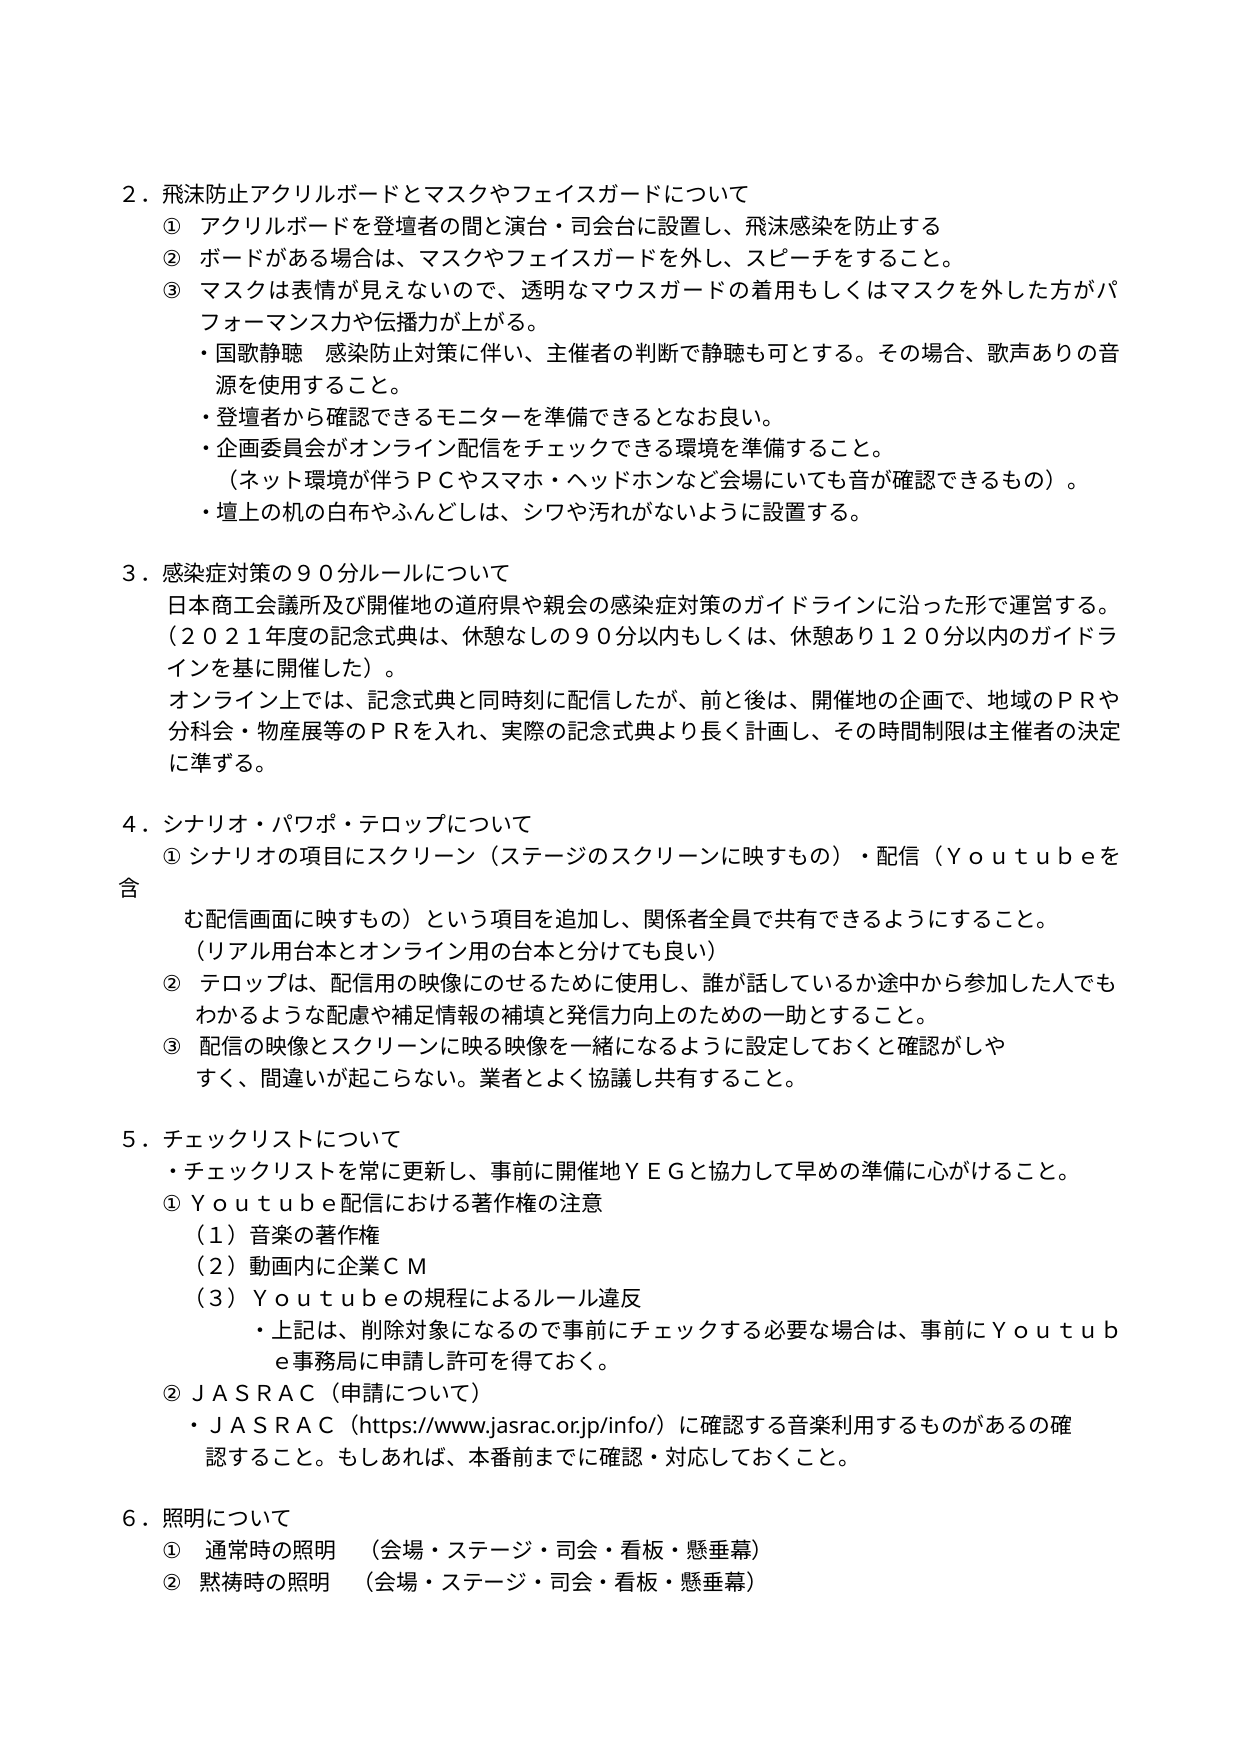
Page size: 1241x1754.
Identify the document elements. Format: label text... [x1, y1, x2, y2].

text インを基に開催した）。 [156, 651, 1122, 683]
list 黙祷時の照明 （会場・ステージ・司会・看板・懸垂幕） [162, 1564, 1122, 1596]
text 日本商工会議所及び開催地の道府県や親会の感染症対策のガイドラインに沿った形で運営する。（２０２１年度の記念式典は、休憩なしの９０分以内もしくは、休憩あり１２０分以内のガイドラ [156, 588, 1122, 651]
text 認すること。もしあれば、本番前までに確認・対応しておくこと。 [162, 1439, 1122, 1471]
list マスクは表情が見えないので、透明なマウスガードの着用もしくはマスクを外した方がパフォーマンス力や伝播力が上がる。 [162, 273, 1122, 336]
text ４．シナリオ・パワポ・テロップについて [118, 807, 1122, 839]
text ② ＪＡＳＲＡＣ（申請について） [118, 1376, 1122, 1408]
text む配信画面に映すもの）という項目を追加し、関係者全員で共有できるようにすること。 [118, 902, 1122, 934]
list 通常時の照明 （会場・ステージ・司会・看板・懸垂幕） [162, 1533, 1122, 1564]
text ・上記は、削除対象になるので事前にチェックする必要な場合は、事前にＹｏｕｔｕｂｅ事務局に申請し許可を得ておく。 [249, 1313, 1122, 1376]
text ５．チェックリストについて [118, 1122, 1122, 1154]
text ・チェックリストを常に更新し、事前に開催地ＹＥＧと協力して早めの準備に心がけること。 [118, 1154, 1122, 1186]
text ・企画委員会がオンライン配信をチェックできる環境を準備すること。 [118, 431, 1122, 463]
text ① Ｙｏｕｔｕｂｅ配信における著作権の注意 [118, 1186, 1122, 1218]
list ボードがある場合は、マスクやフェイスガードを外し、スピーチをすること。 [162, 241, 1122, 273]
text わかるような配慮や補足情報の補填と発信力向上のための一助とすること。 [162, 998, 1122, 1029]
text ３．感染症対策の９０分ルールについて [118, 556, 1122, 588]
text オンライン上では、記念式典と同時刻に配信したが、前と後は、開催地の企画で、地域のＰＲや分科会・物産展等のＰＲを入れ、実際の記念式典より長く計画し、その時間制限は主催者の決定に準ずる。 [168, 683, 1122, 778]
text ・登壇者から確認できるモニターを準備できるとなお良い。 [118, 399, 1122, 431]
text ・壇上の机の白布やふんどしは、シワや汚れがないように設置する。 [118, 494, 1122, 526]
text （２）動画内に企業ＣМ [118, 1249, 1122, 1281]
text （１）音楽の著作権 [118, 1218, 1122, 1249]
list アクリルボードを登壇者の間と演台・司会台に設置し、飛沫感染を防止する [162, 209, 1122, 241]
text （リアル用台本とオンライン用の台本と分けても良い） [118, 934, 1122, 966]
text ・国歌静聴 感染防止対策に伴い、主催者の判断で静聴も可とする。その場合、歌声ありの音源を使用すること。 [193, 336, 1122, 399]
text （３）Ｙｏｕｔｕｂｅの規程によるルール違反 [118, 1281, 1122, 1313]
list テロップは、配信用の映像にのせるために使用し、誰が話しているか途中から参加した人でも [162, 966, 1122, 998]
text ① シナリオの項目にスクリーン（ステージのスクリーンに映すもの）・配信（Ｙｏｕｔｕｂｅを含 [118, 839, 1122, 902]
text ・ＪＡＳＲＡＣ（https://www.jasrac.or.jp/info/）に確認する音楽利用するものがあるの確 [118, 1408, 1122, 1439]
list 配信の映像とスクリーンに映る映像を一緒になるように設定しておくと確認がしや [162, 1029, 1122, 1061]
text （ネット環境が伴うＰＣやスマホ・ヘッドホンなど会場にいても音が確認できるもの）。 [118, 463, 1122, 494]
text ６．照明について [118, 1501, 1122, 1533]
text すく、間違いが起こらない。業者とよく協議し共有すること。 [118, 1061, 1122, 1093]
text ２．飛沫防止アクリルボードとマスクやフェイスガードについて [118, 177, 1122, 209]
